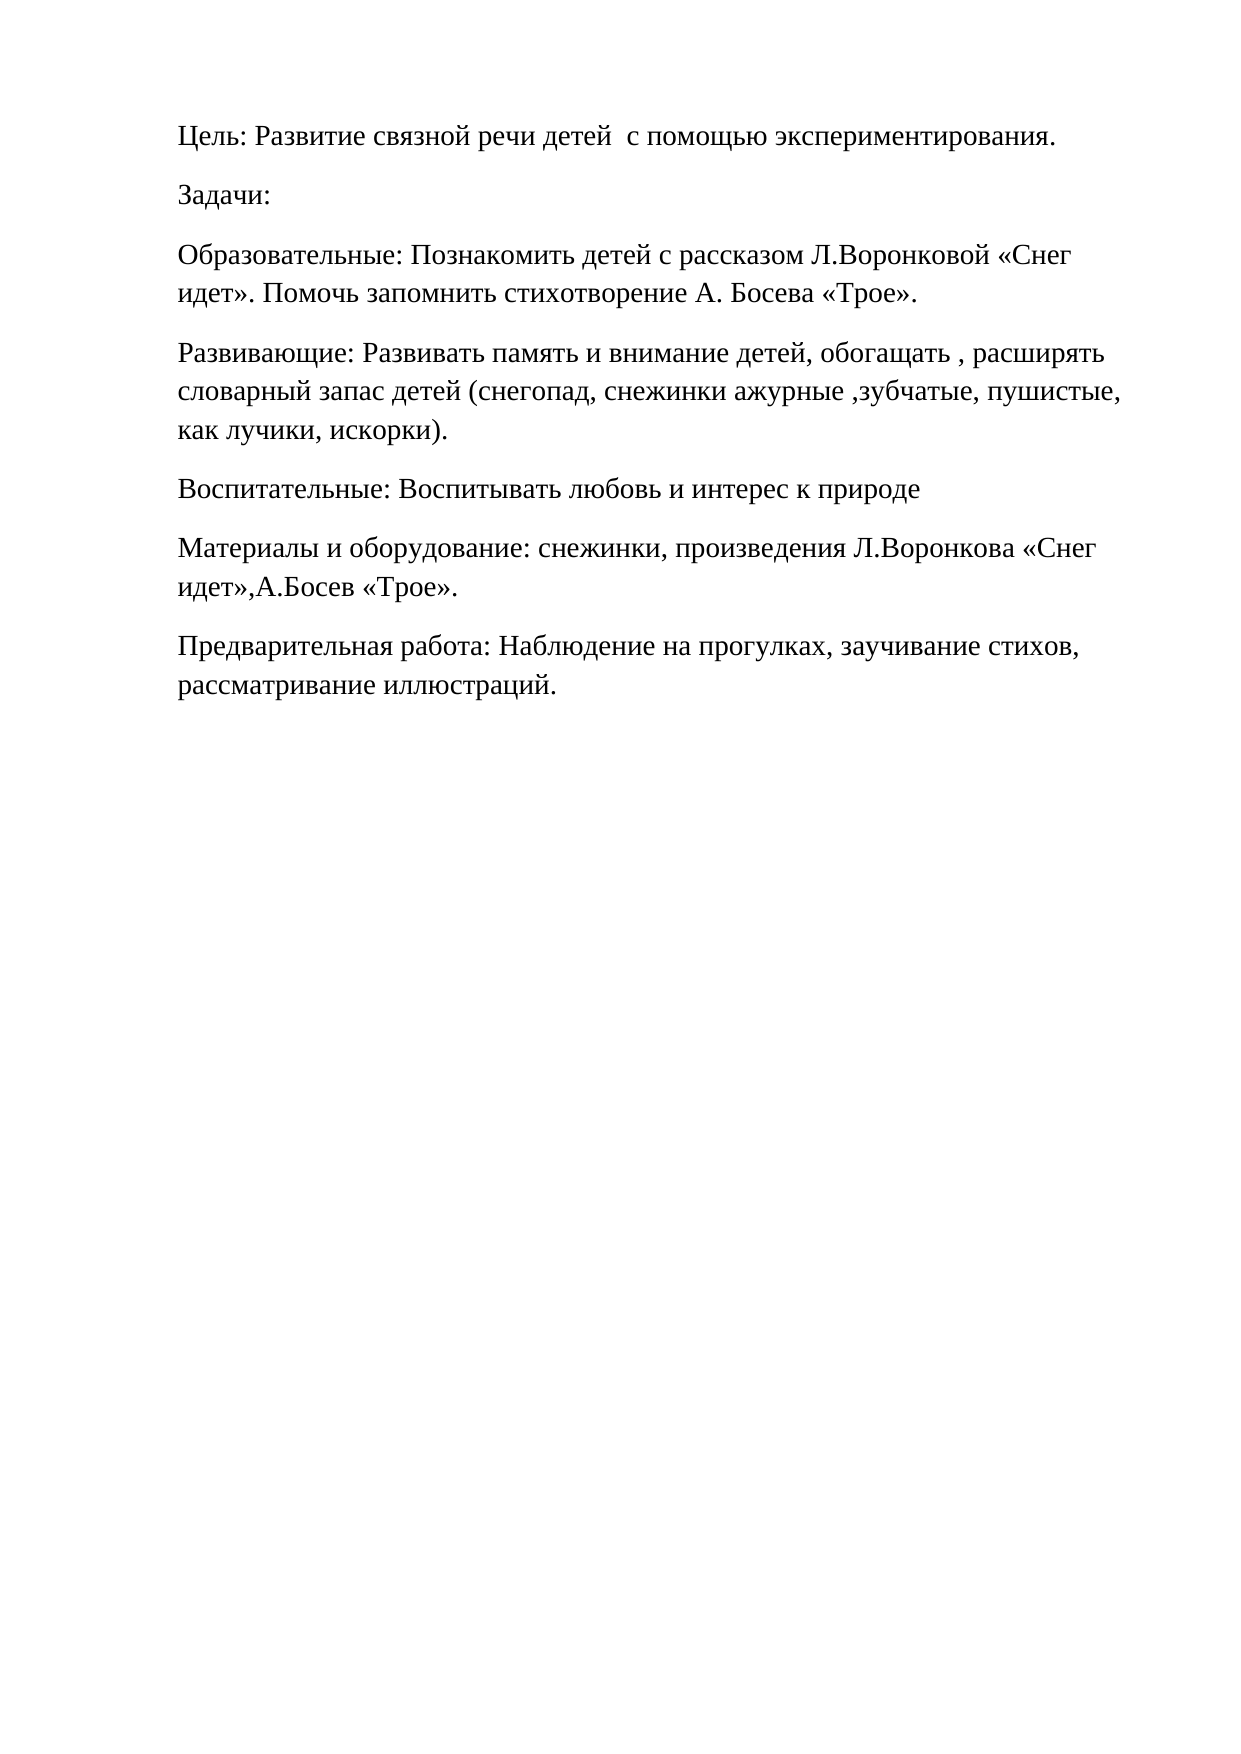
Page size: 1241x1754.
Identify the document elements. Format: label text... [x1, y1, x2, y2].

text Материалы и оборудование: снежинки, произведения Л.Воронкова «Снег идет»,А.Босев «Трое». [177, 531, 1152, 603]
text Образовательные: Познакомить детей с рассказом Л.Воронковой «Снег идет». Помочь запомнить стихотворение А. Босева «Трое». [177, 237, 1152, 309]
text Предварительная работа: Наблюдение на прогулках, заучивание стихов, рассматривание иллюстраций. [177, 628, 1152, 701]
text Развивающие: Развивать память и внимание детей, обогащать , расширять словарный запас детей (снегопад, снежинки ажурные ,зубчатые, пушистые, как лучики, искорки). [177, 335, 1152, 445]
text Цель: Развитие связной речи детей с помощью экспериментирования. [177, 118, 1152, 152]
text Воспитательные: Воспитывать любовь и интерес к природе [177, 471, 1152, 505]
text Задачи: [177, 177, 1152, 211]
